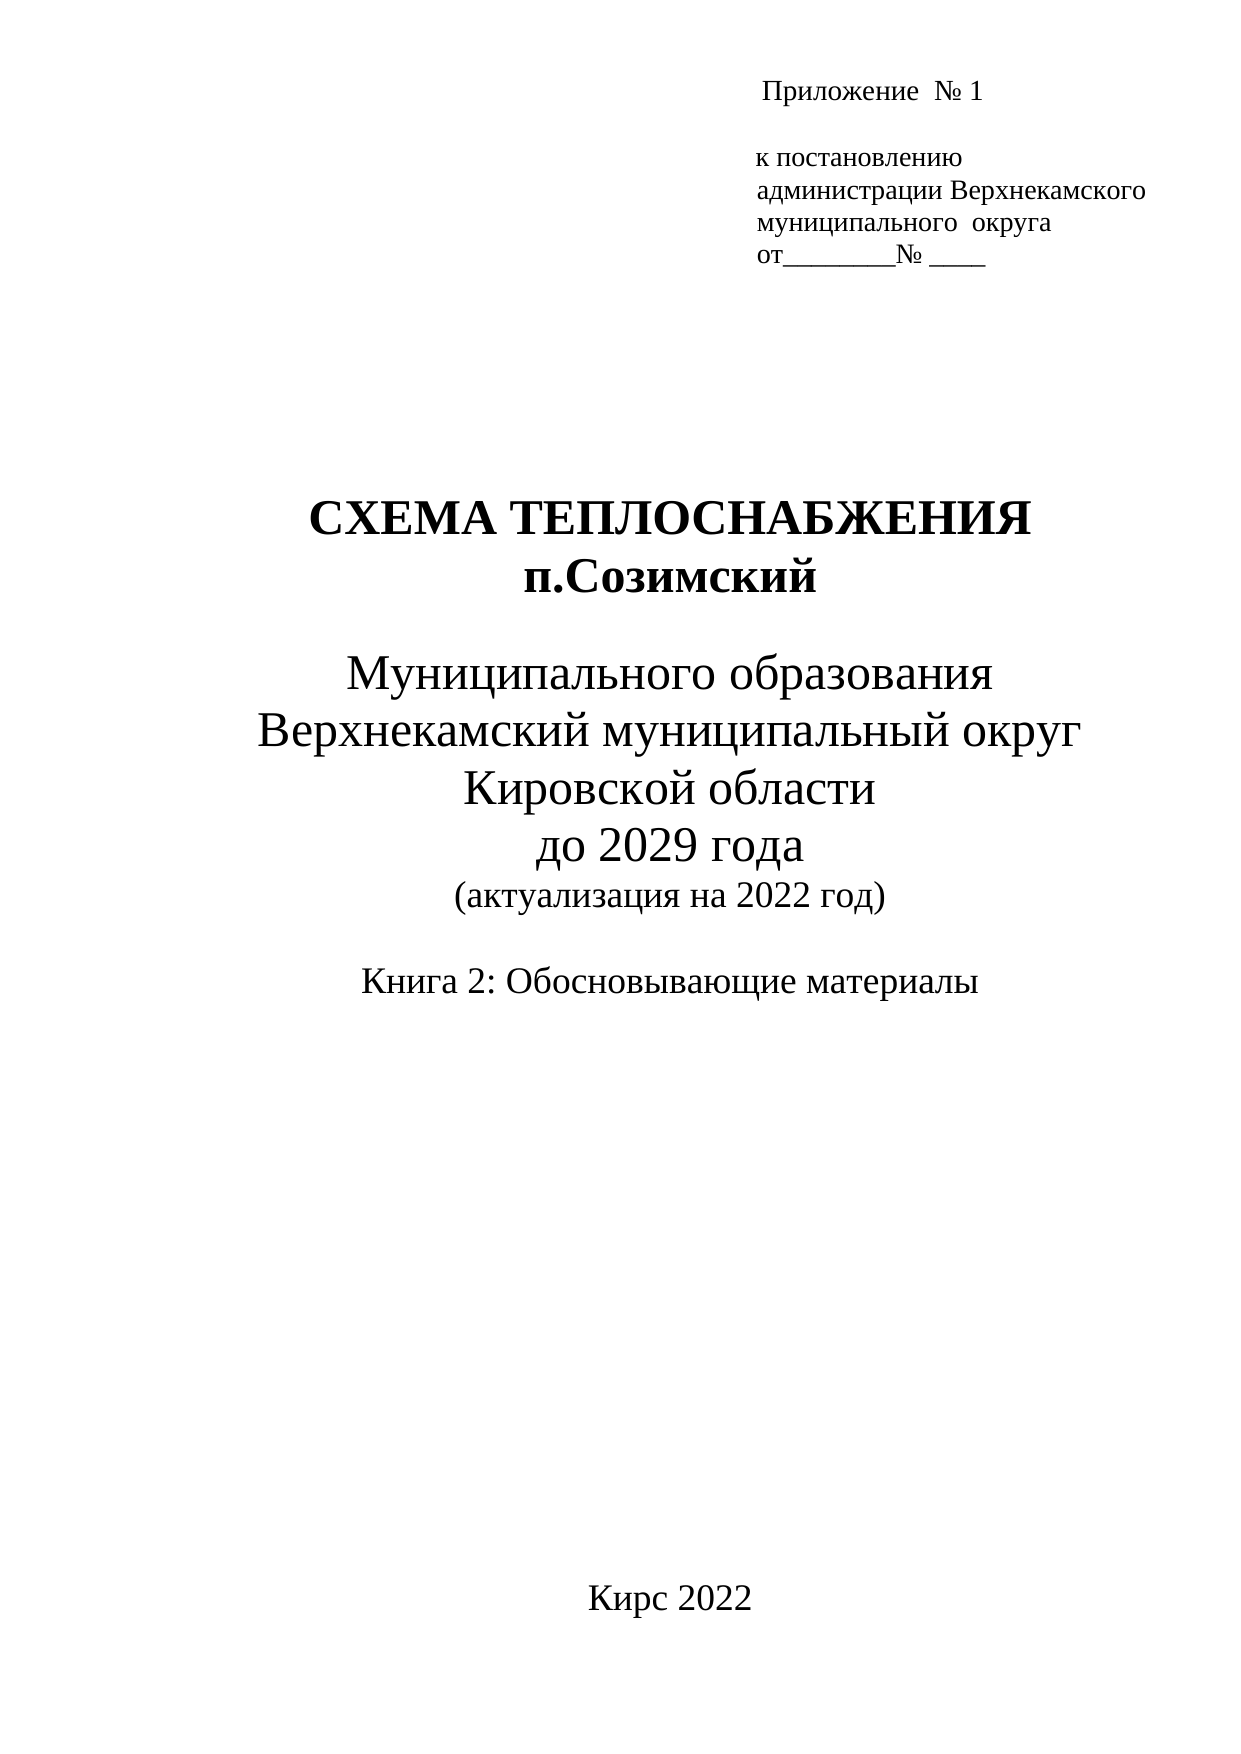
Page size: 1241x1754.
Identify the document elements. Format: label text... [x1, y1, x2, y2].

text СХЕМА ТЕПЛОСНАБЖЕНИЯ п.Созимский [167, 488, 1173, 603]
text администрации Верхнекамского [757, 173, 1173, 205]
text Приложение № 1 [167, 73, 1173, 107]
text муниципального округа [683, 205, 1173, 237]
text Кировской области до 2029 года (актуализация на 2022 год) [167, 758, 1173, 916]
text Книга 2: Обосновывающие материалы [167, 959, 1173, 1002]
text к постановлению [167, 140, 1173, 173]
text Муниципального образования Верхнекамский муниципальный округ [167, 643, 1173, 758]
text от________№ ____ [683, 237, 1173, 270]
text Кирс 2022 [167, 1575, 1173, 1618]
